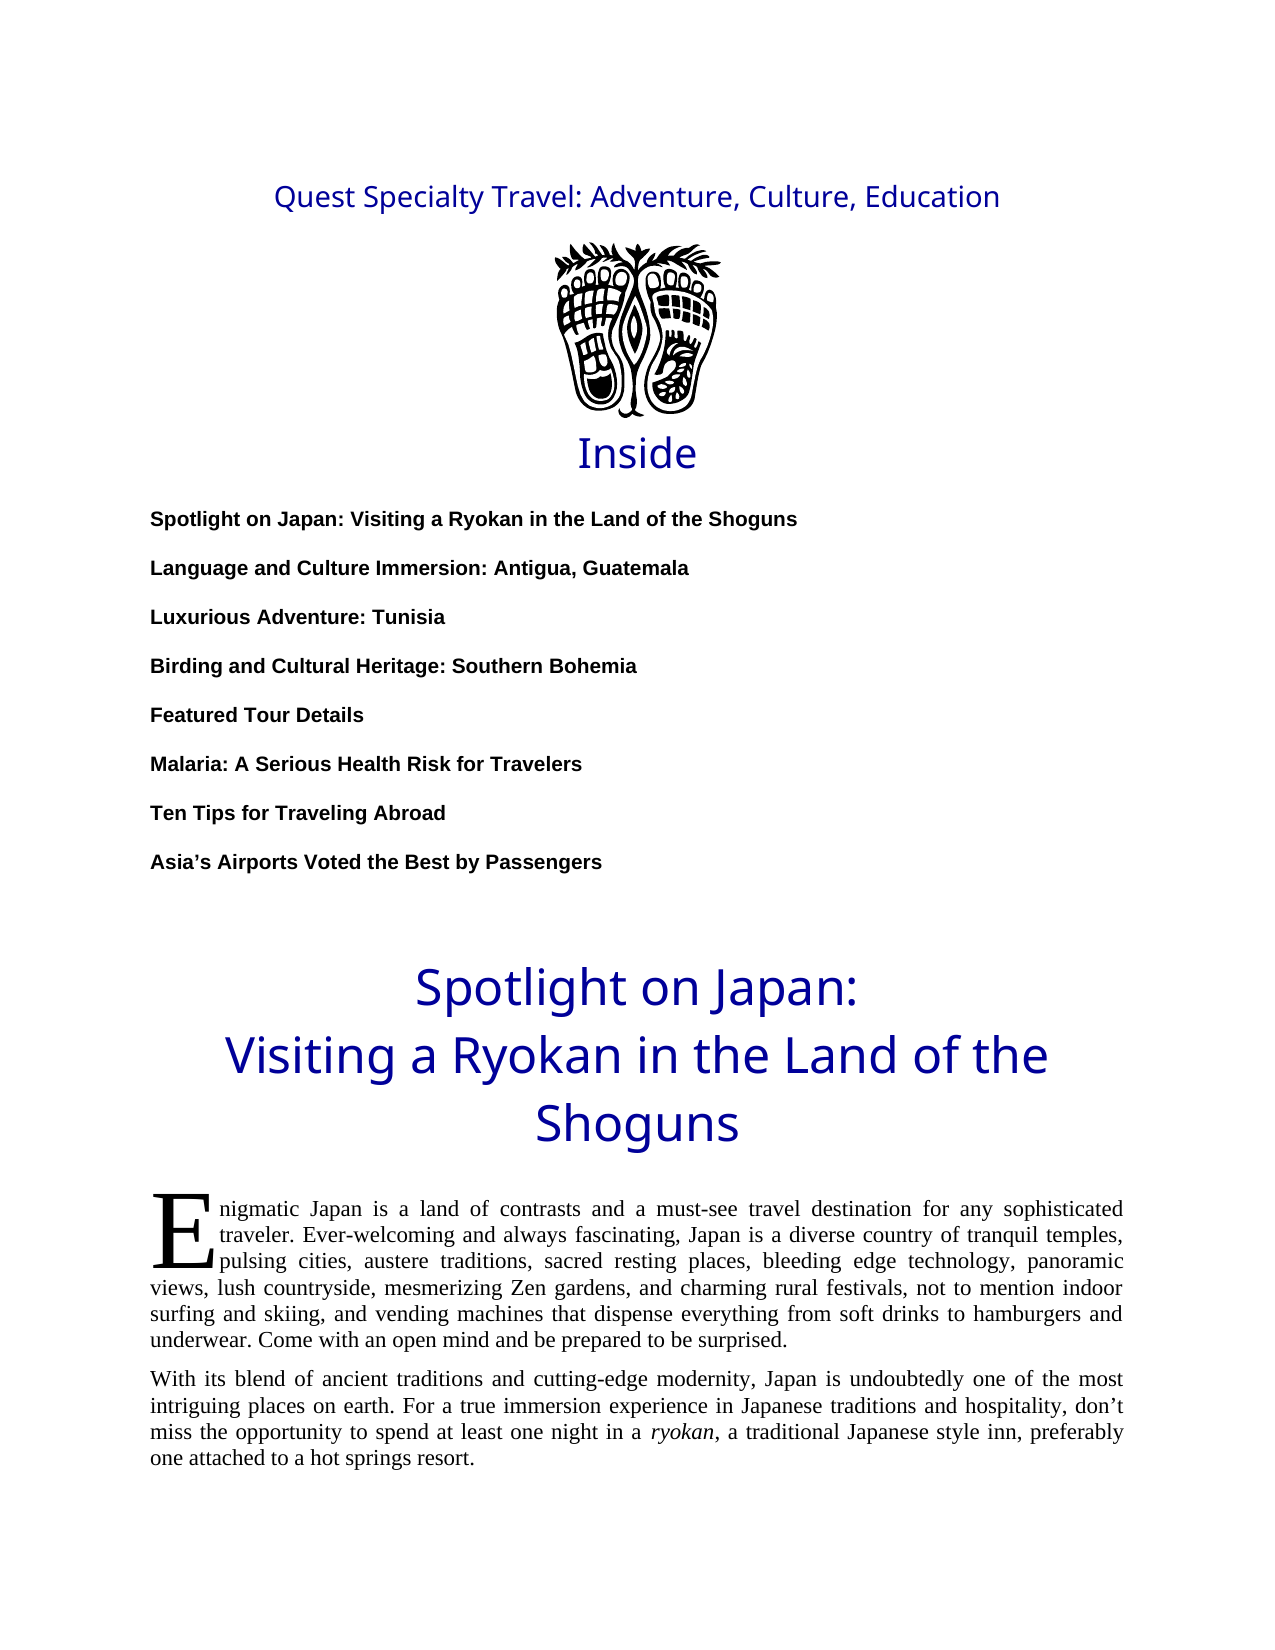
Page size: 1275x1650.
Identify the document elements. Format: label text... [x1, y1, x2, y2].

text Malaria: A Serious Health Risk for Travelers [150, 752, 1125, 776]
text Birding and Cultural Heritage: Southern Bohemia [150, 654, 1125, 678]
text nigmatic Japan is a land of contrasts and a must-see travel destination for any sophisticated traveler. Ever-welcoming and always fascinating, Japan is a diverse country of tranquil temples, pulsing cities, austere traditions, sacred resting places, bleeding edge technology, panoramic views, lush countryside, mesmerizing Zen gardens, and charming rural festivals, not to mention indoor surfing and skiing, and vending machines that dispense everything from soft drinks to hamburgers and underwear. Come with an open mind and be prepared to be surprised. [150, 1195, 1125, 1353]
text Spotlight on Japan: Visiting a Ryokan in the Land of the Shoguns [150, 507, 1125, 531]
text Featured Tour Details [150, 703, 1125, 727]
text Ten Tips for Traveling Abroad [150, 801, 1125, 825]
text Luxurious Adventure: Tunisia [150, 605, 1125, 629]
text Visiting a Ryokan in the Land of the Shoguns [150, 1019, 1125, 1156]
text Asia’s Airports Voted the Best by Passengers [150, 850, 1125, 874]
text Inside [150, 424, 1125, 481]
text Language and Culture Immersion: Antigua, Guatemala [150, 556, 1125, 580]
text Quest Specialty Travel: Adventure, Culture, Education [150, 176, 1125, 216]
text Spotlight on Japan: [150, 951, 1125, 1019]
text With its blend of ancient traditions and cutting-edge modernity, Japan is undoubtedly one of the most intriguing places on earth. For a true immersion experience in Japanese traditions and hospitality, don’t miss the opportunity to spend at least one night in a ryokan, a traditional Japanese style inn, preferably one attached to a hot springs resort. [150, 1365, 1125, 1471]
